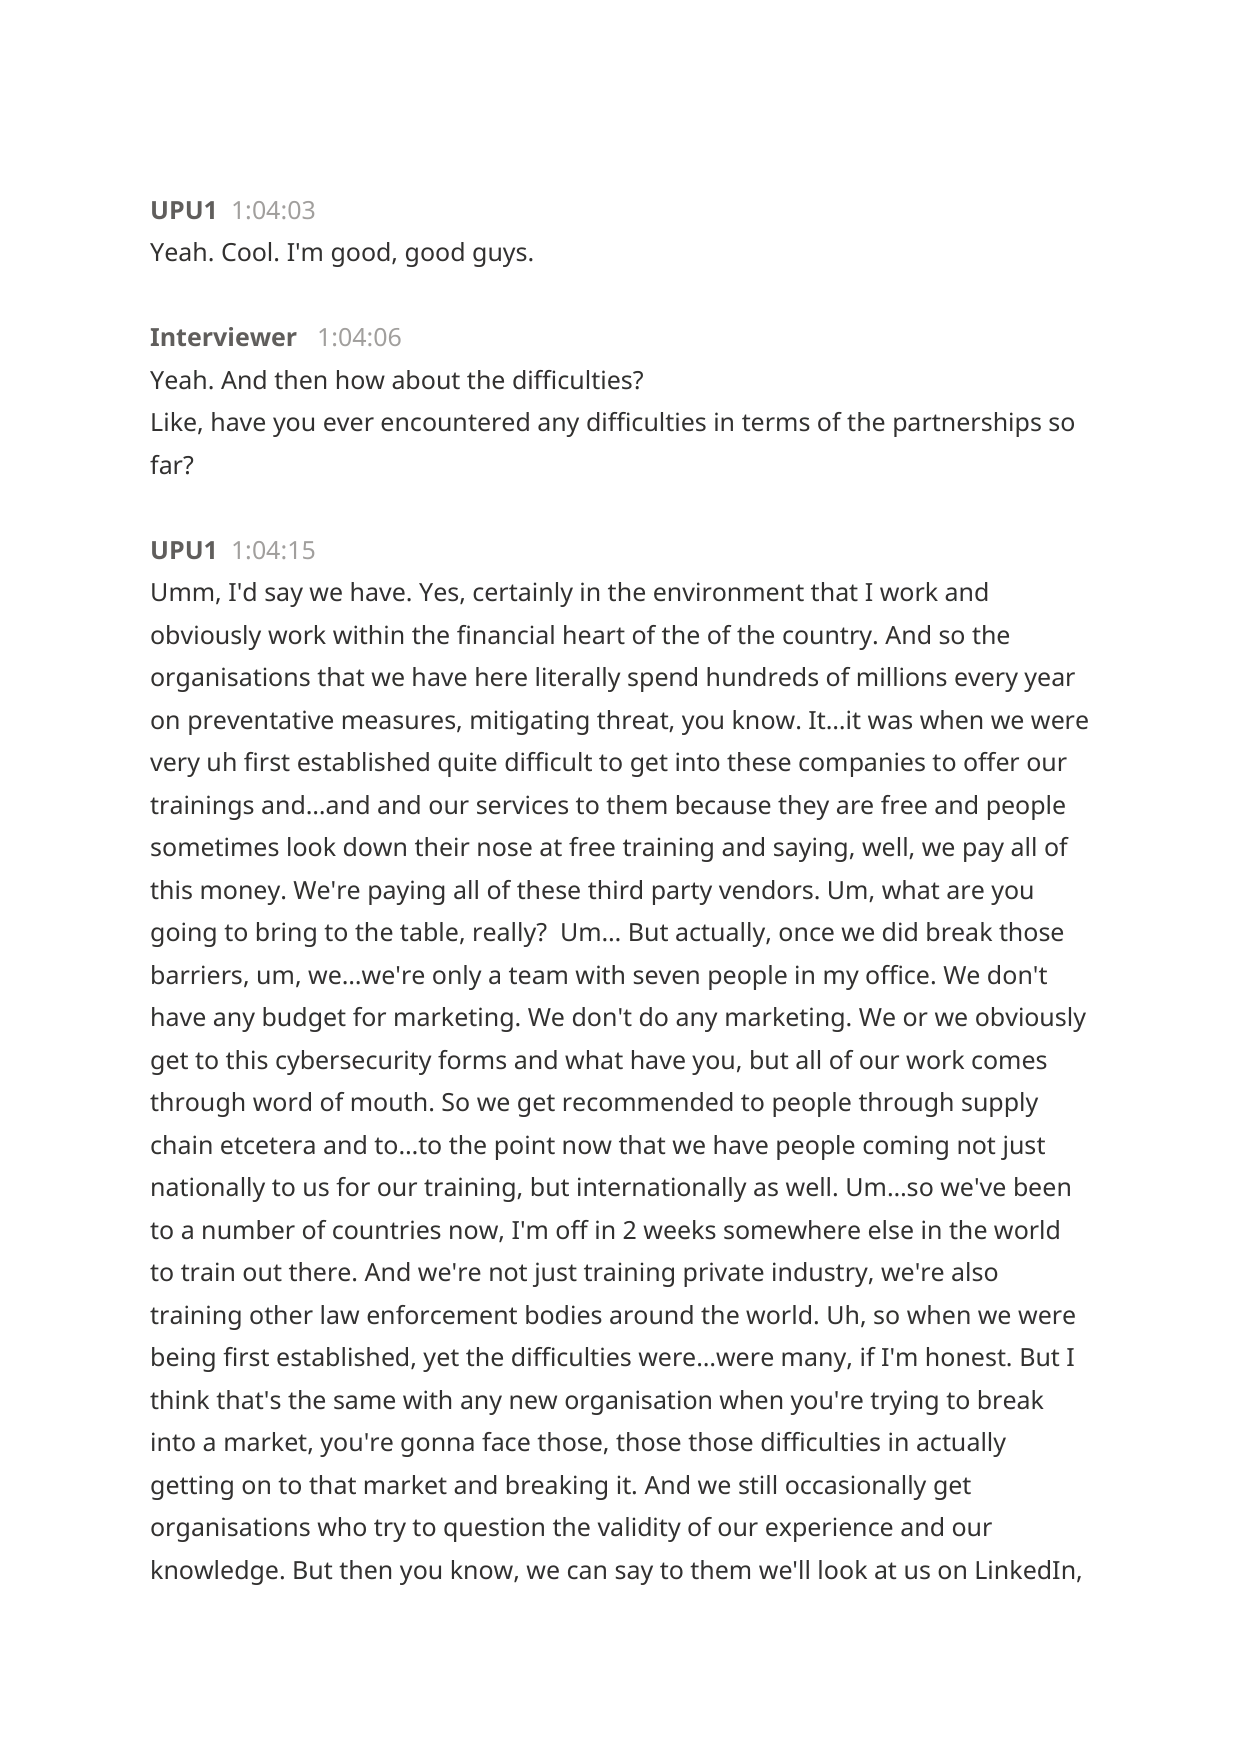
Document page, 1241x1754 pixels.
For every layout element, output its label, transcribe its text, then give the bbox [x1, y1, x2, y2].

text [150, 490, 1090, 1587]
text Interviewer 1:04:06 Yeah. And then how about the difficulties? Like, have you ever encountered any difficulties in terms of the partnerships so far? [150, 277, 1090, 482]
text UPU1 1:04:03 Yeah. Cool. I'm good, good guys. [150, 150, 1090, 269]
